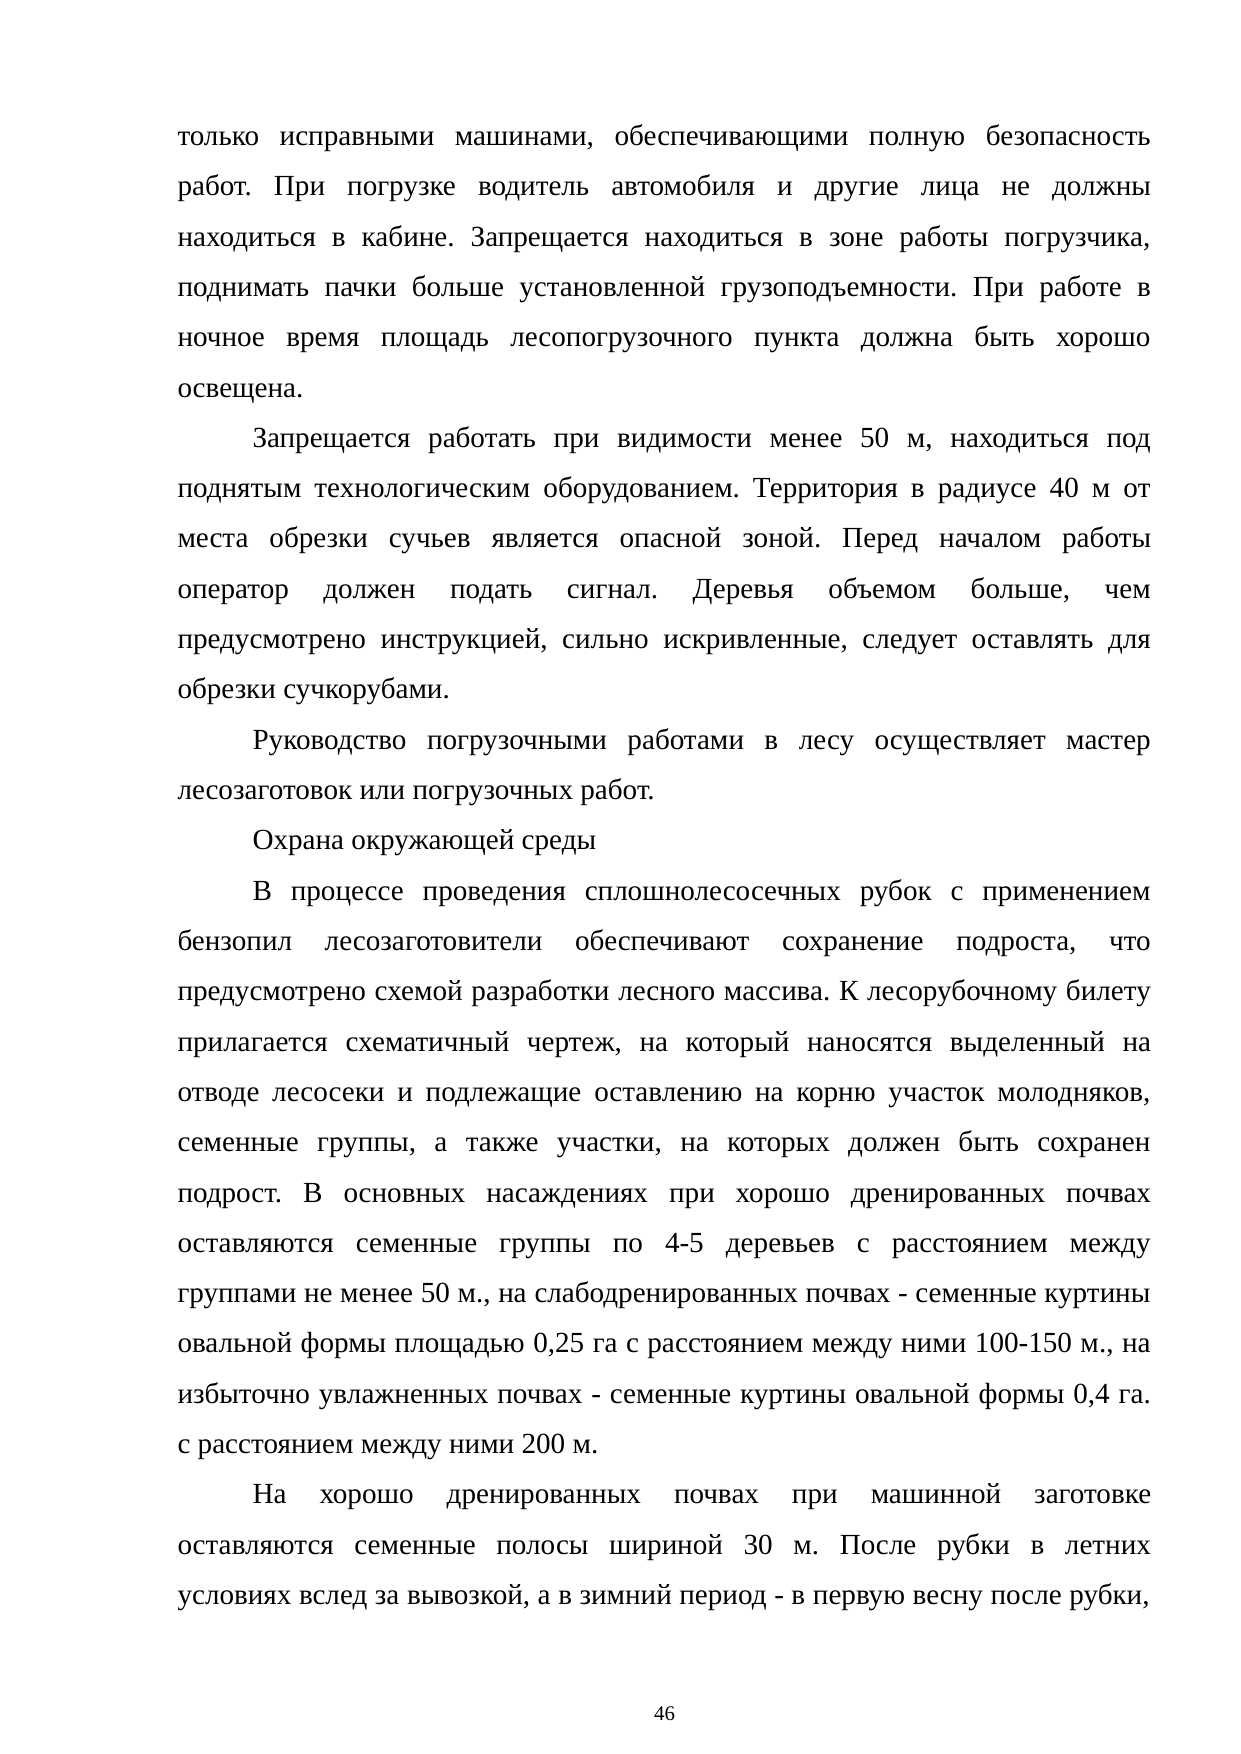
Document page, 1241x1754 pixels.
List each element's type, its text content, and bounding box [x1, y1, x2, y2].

text Руководство погрузочными работами в лесу осуществляет мастер лесозаготовок или погрузочных работ. [177, 722, 1152, 806]
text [177, 118, 1152, 403]
text Охрана окружающей среды [177, 822, 1152, 856]
text Запрещается работать при видимости менее 50 м, находиться под поднятым технологическим оборудованием. Территория в радиусе 40 м от места обрезки сучьев является опасной зоной. Перед началом работы оператор должен подать сигнал. Деревья объемом больше, чем предусмотрено инструкцией, сильно искривленные, следует оставлять для обрезки сучкорубами. [177, 420, 1152, 705]
text В процессе проведения сплошнолесосечных рубок с применением бензопил лесозаготовители обеспечивают сохранение подроста, что предусмотрено схемой разработки лесного массива. К лесорубочному билету прилагается схематичный чертеж, на который наносятся выделенный на отводе лесосеки и подлежащие оставлению на корню участок молодняков, семенные группы, а также участки, на которых должен быть сохранен подрост. В основных насаждениях при хорошо дренированных почвах оставляются семенные группы по 4-5 деревьев с расстоянием между группами не менее 50 м., на слабодренированных почвах - семенные куртины овальной формы площадью 0,25 га с расстоянием между ними 100-150 м., на избыточно увлажненных почвах - семенные куртины овальной формы 0,4 га. с расстоянием между ними 200 м. [177, 873, 1152, 1460]
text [177, 1477, 1152, 1611]
